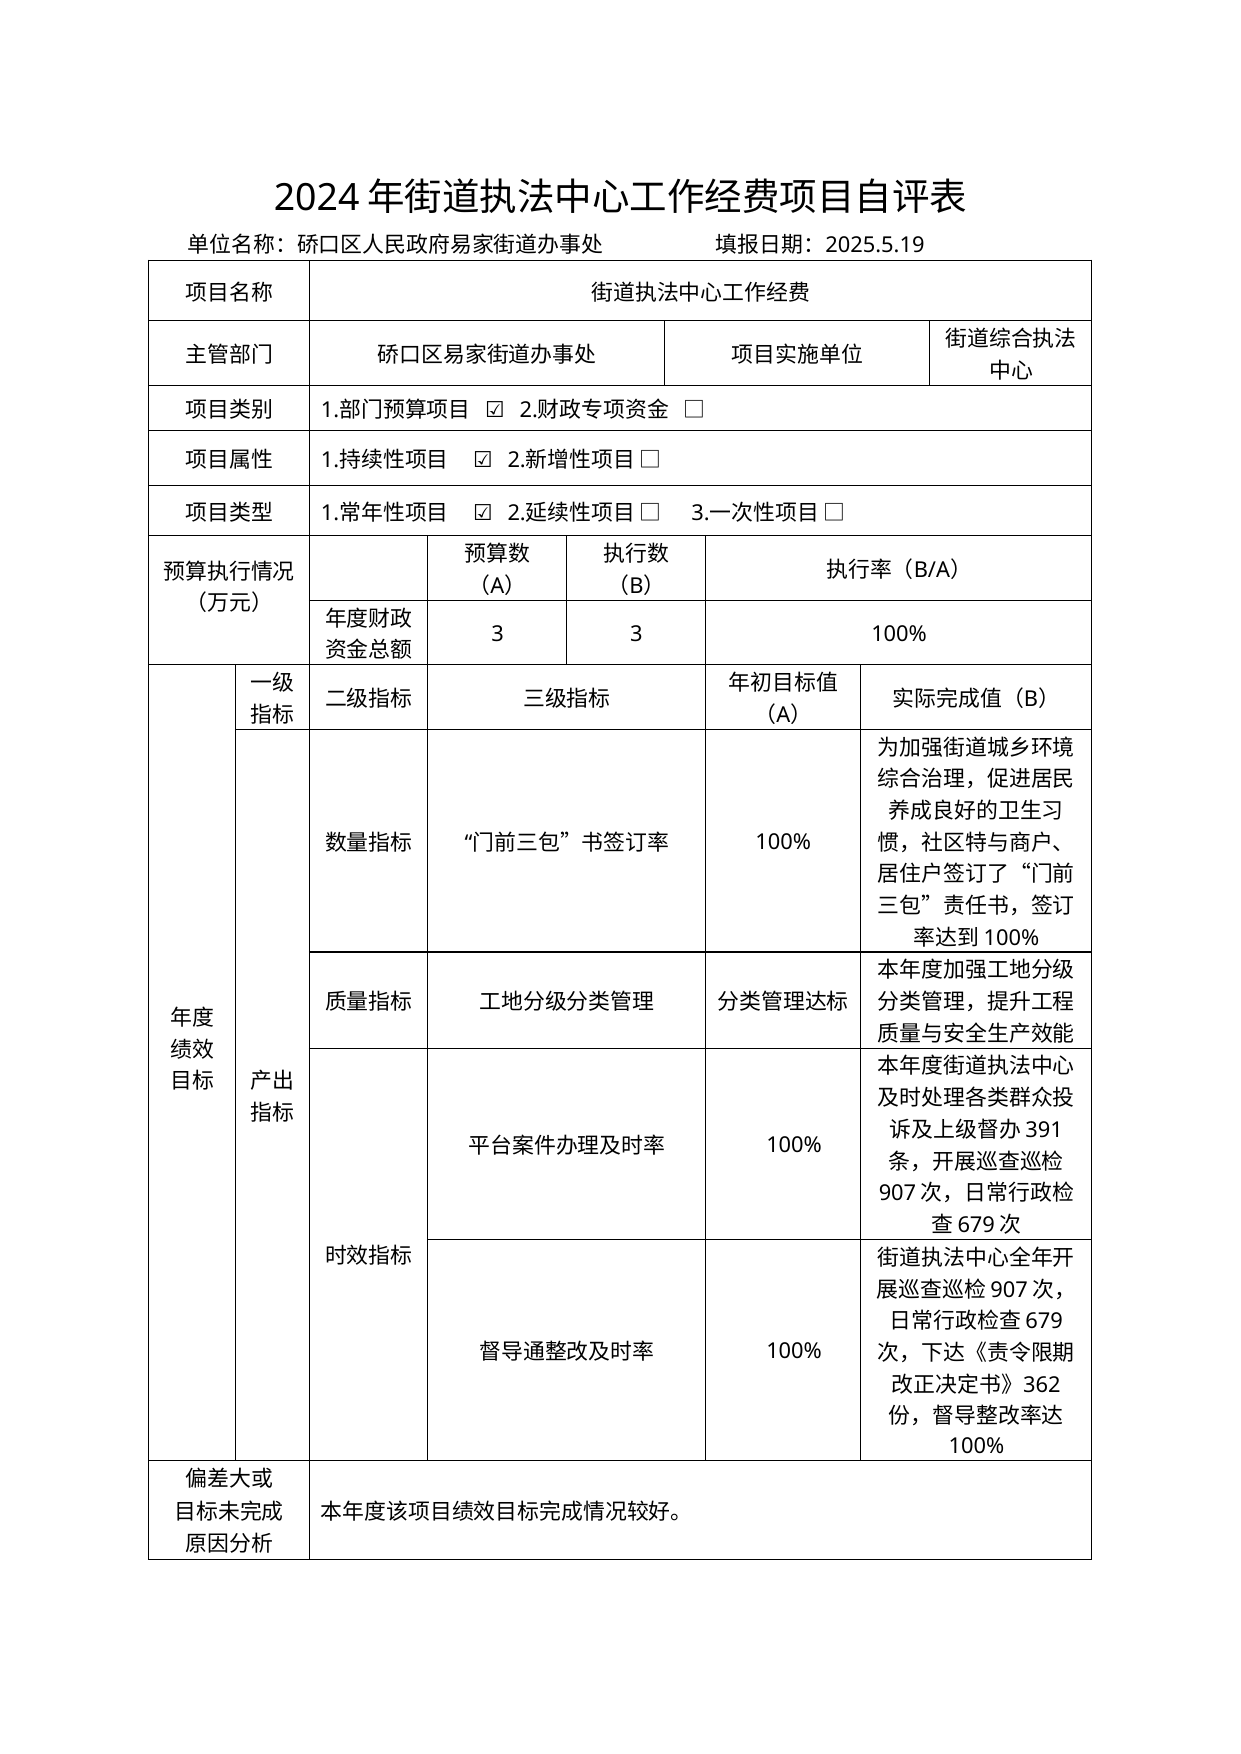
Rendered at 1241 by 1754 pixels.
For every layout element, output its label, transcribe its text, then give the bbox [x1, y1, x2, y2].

table_cell 本年度加强工地分级分类管理，提升工程质量与安全生产效能 [861, 953, 1091, 1047]
table_cell 硚口区易家街道办事处 [310, 321, 664, 384]
table_cell 数量指标 [310, 730, 427, 951]
table_cell 工地分级分类管理 [428, 953, 705, 1047]
table_cell 项目实施单位 [665, 321, 929, 384]
table_cell 100% [706, 601, 1091, 664]
table_cell 1.持续性项目 ☑ 2.新增性项目 □ [310, 431, 1091, 485]
table_cell 一级指标 [236, 665, 309, 729]
table_cell 预算执行情况（万元） [149, 536, 309, 664]
table_cell 时效指标 [310, 1049, 427, 1460]
table_cell 年度绩效目标 [149, 665, 235, 1460]
table_cell 年度财政资金总额 [310, 601, 427, 664]
table_cell 实际完成值（B） [861, 665, 1091, 729]
table_cell [310, 536, 427, 600]
table_cell 执行数（B） [567, 536, 705, 600]
table_header 街道执法中心工作经费 [310, 261, 1091, 320]
table_cell 质量指标 [310, 953, 427, 1047]
table_cell 平台案件办理及时率 [428, 1049, 705, 1239]
table_cell 执行率（B/A） [706, 536, 1091, 600]
table_cell 街道执法中心全年开展巡查巡检907次，日常行政检查679次，下达《责令限期改正决定书》362份，督导整改率达100% [861, 1240, 1091, 1460]
table_cell 为加强街道城乡环境综合治理，促进居民养成良好的卫生习惯，社区特与商户、居住户签订了“门前三包”责任书，签订率达到100% [861, 730, 1091, 951]
table_cell 二级指标 [310, 665, 427, 729]
table_cell 本年度街道执法中心及时处理各类群众投诉及上级督办391条，开展巡查巡检907次，日常行政检查679次 [861, 1049, 1091, 1239]
table_cell 100% [706, 1240, 860, 1460]
text 2024年街道执法中心工作经费项目自评表 [187, 162, 1053, 227]
table_cell 预算数（A） [428, 536, 566, 600]
table_header 项目名称 [149, 261, 309, 320]
table_cell “门前三包”书签订率 [428, 730, 705, 951]
table_cell 偏差大或 目标未完成 原因分析 [149, 1461, 309, 1558]
table_cell 项目类别 [149, 386, 309, 430]
table_cell 100% [706, 730, 860, 951]
table_cell 项目属性 [149, 431, 309, 485]
table_cell 3 [428, 601, 566, 664]
table_cell 分类管理达标 [706, 953, 860, 1047]
table_cell 年初目标值（A） [706, 665, 860, 729]
text 单位名称：硚口区人民政府易家街道办事处 填报日期：2025.5.19 [187, 227, 1053, 259]
table_cell 3 [567, 601, 705, 664]
table_cell 主管部门 [149, 321, 309, 384]
table_cell 督导通整改及时率 [428, 1240, 705, 1460]
table_cell 本年度该项目绩效目标完成情况较好。 [310, 1461, 1091, 1558]
table_cell 产出指标 [236, 730, 309, 1460]
table_cell 100% [706, 1049, 860, 1239]
table_cell 项目类型 [149, 486, 309, 535]
table_cell 1.部门预算项目 ☑ 2.财政专项资金 □ [310, 386, 1091, 430]
table_cell 1.常年性项目 ☑ 2.延续性项目 □ 3.一次性项目 □ [310, 486, 1091, 535]
table_cell 三级指标 [428, 665, 705, 729]
table_cell 街道综合执法中心 [930, 321, 1091, 384]
